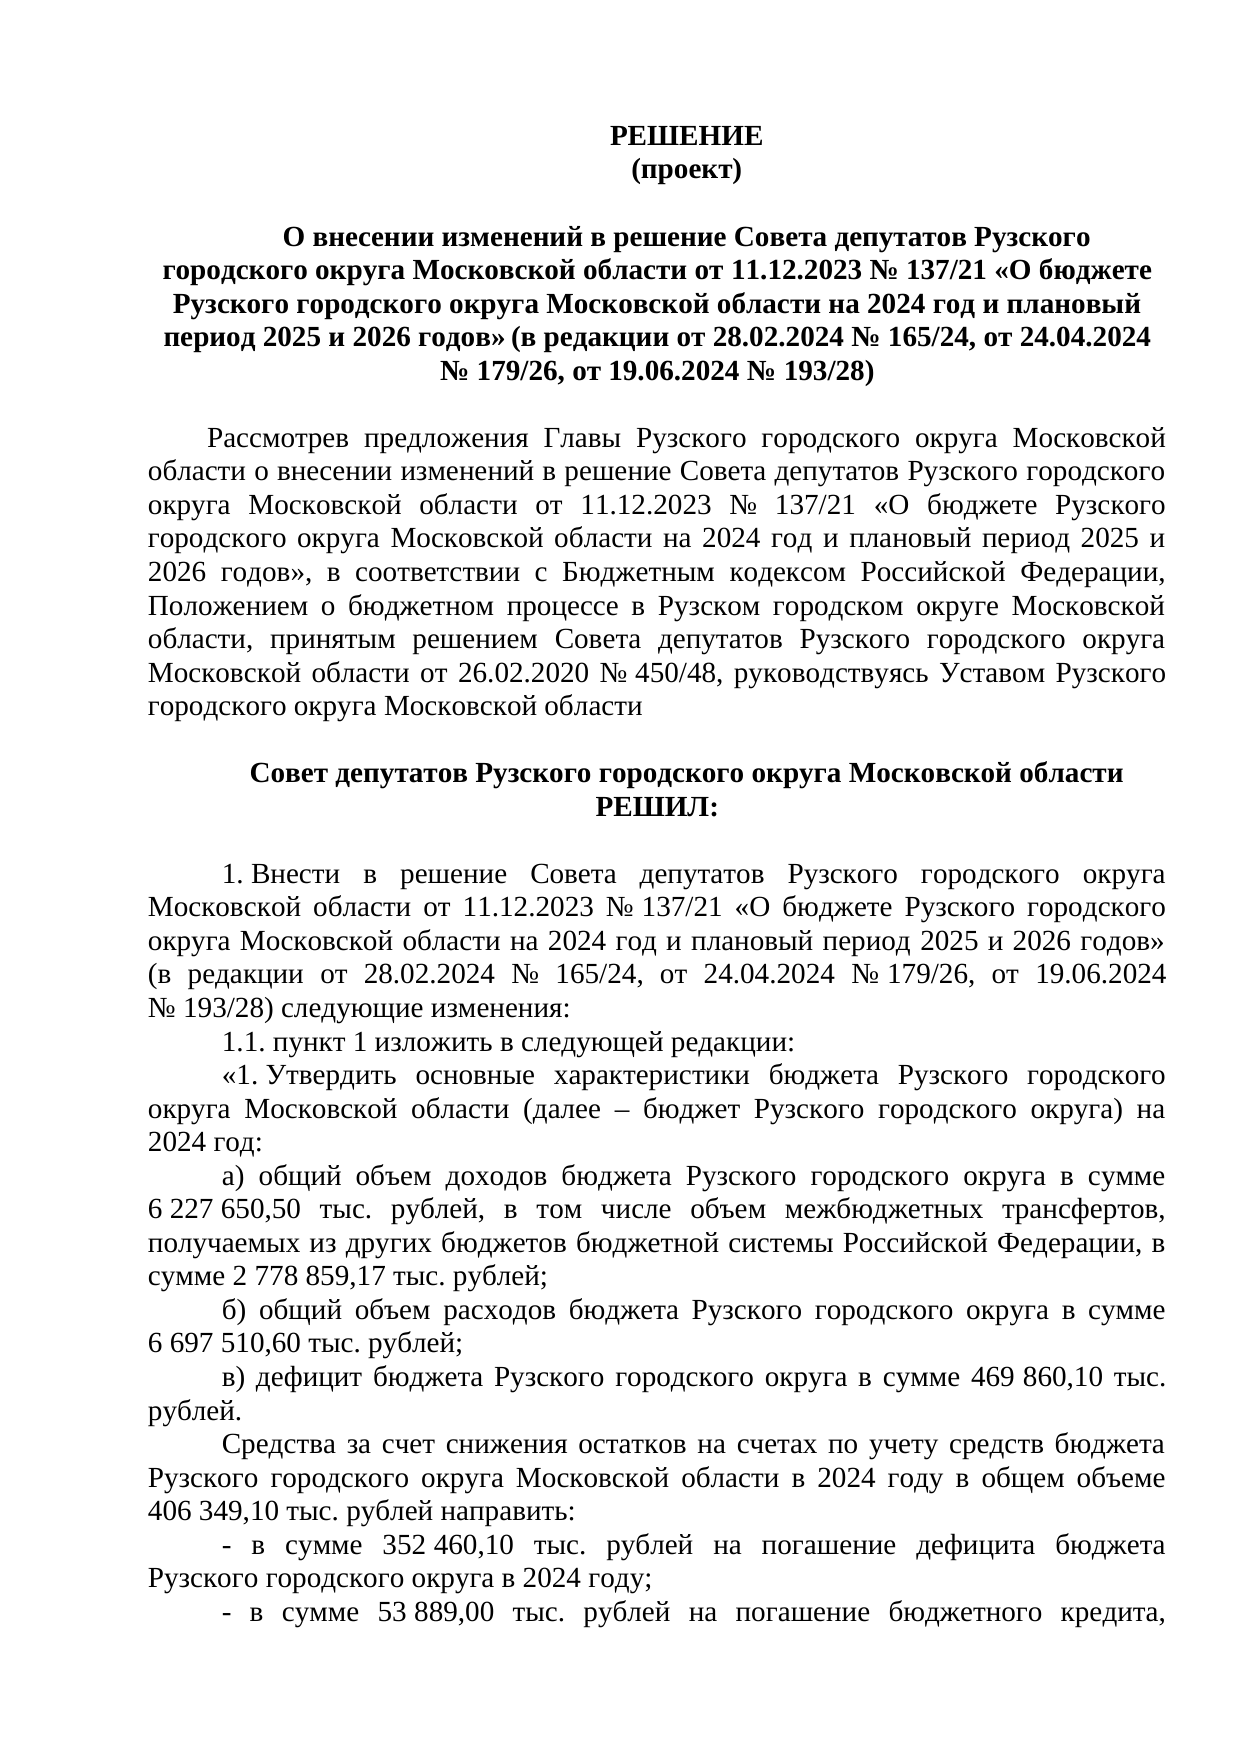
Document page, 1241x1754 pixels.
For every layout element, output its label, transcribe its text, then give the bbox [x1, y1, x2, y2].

text Средства за счет снижения остатков на счетах по учету средств бюджета Рузского городского округа Московской области в 2024 году в общем объеме 406 349,10 тыс. рублей направить: [148, 1426, 1166, 1527]
text О внесении изменений в решение Совета депутатов Рузского городского округа Московской области от 11.12.2023 № 137/21 «О бюджете Рузского городского округа Московской области на 2024 год и плановый период 2025 и 2026 годов» (в редакции от 28.02.2024 № 165/24, от 24.04.2024 № 179/26, от 19.06.2024 № 193/28) [148, 219, 1166, 386]
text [148, 1594, 1166, 1627]
text в) дефицит бюджета Рузского городского округа в сумме 469 860,10 тыс. рублей. [148, 1359, 1166, 1426]
text 1.1. пункт 1 изложить в следующей редакции: [148, 1024, 1166, 1057]
text Совет депутатов Рузского городского округа Московской области РЕШИЛ: [148, 755, 1166, 822]
text а) общий объем доходов бюджета Рузского городского округа в сумме 6 227 650,50 тыс. рублей, в том числе объем межбюджетных трансфертов, получаемых из других бюджетов бюджетной системы Российской Федерации, в сумме 2 778 859,17 тыс. рублей; [148, 1158, 1166, 1292]
text (проект) [148, 152, 1166, 185]
text - в сумме 352 460,10 тыс. рублей на погашение дефицита бюджета Рузского городского округа в 2024 году; [148, 1527, 1166, 1594]
text РЕШЕНИЕ [148, 118, 1166, 152]
text 1. Внести в решение Совета депутатов Рузского городского округа Московской области от 11.12.2023 № 137/21 «О бюджете Рузского городского округа Московской области на 2024 год и плановый период 2025 и 2026 годов» (в редакции от 28.02.2024 № 165/24, от 24.04.2024 № 179/26, от 19.06.2024 № 193/28) следующие изменения: [148, 856, 1166, 1024]
text Рассмотрев предложения Главы Рузского городского округа Московской области о внесении изменений в решение Совета депутатов Рузского городского округа Московской области от 11.12.2023 № 137/21 «О бюджете Рузского городского округа Московской области на 2024 год и плановый период 2025 и 2026 годов», в соответствии с Бюджетным кодексом Российской Федерации, Положением о бюджетном процессе в Рузском городском округе Московской области, принятым решением Совета депутатов Рузского городского округа Московской области от 26.02.2020 № 450/48, руководствуясь Уставом Рузского городского округа Московской области [148, 420, 1166, 722]
text б) общий объем расходов бюджета Рузского городского округа в сумме 6 697 510,60 тыс. рублей; [148, 1292, 1166, 1359]
text «1. Утвердить основные характеристики бюджета Рузского городского округа Московской области (далее – бюджет Рузского городского округа) на 2024 год: [148, 1057, 1166, 1158]
